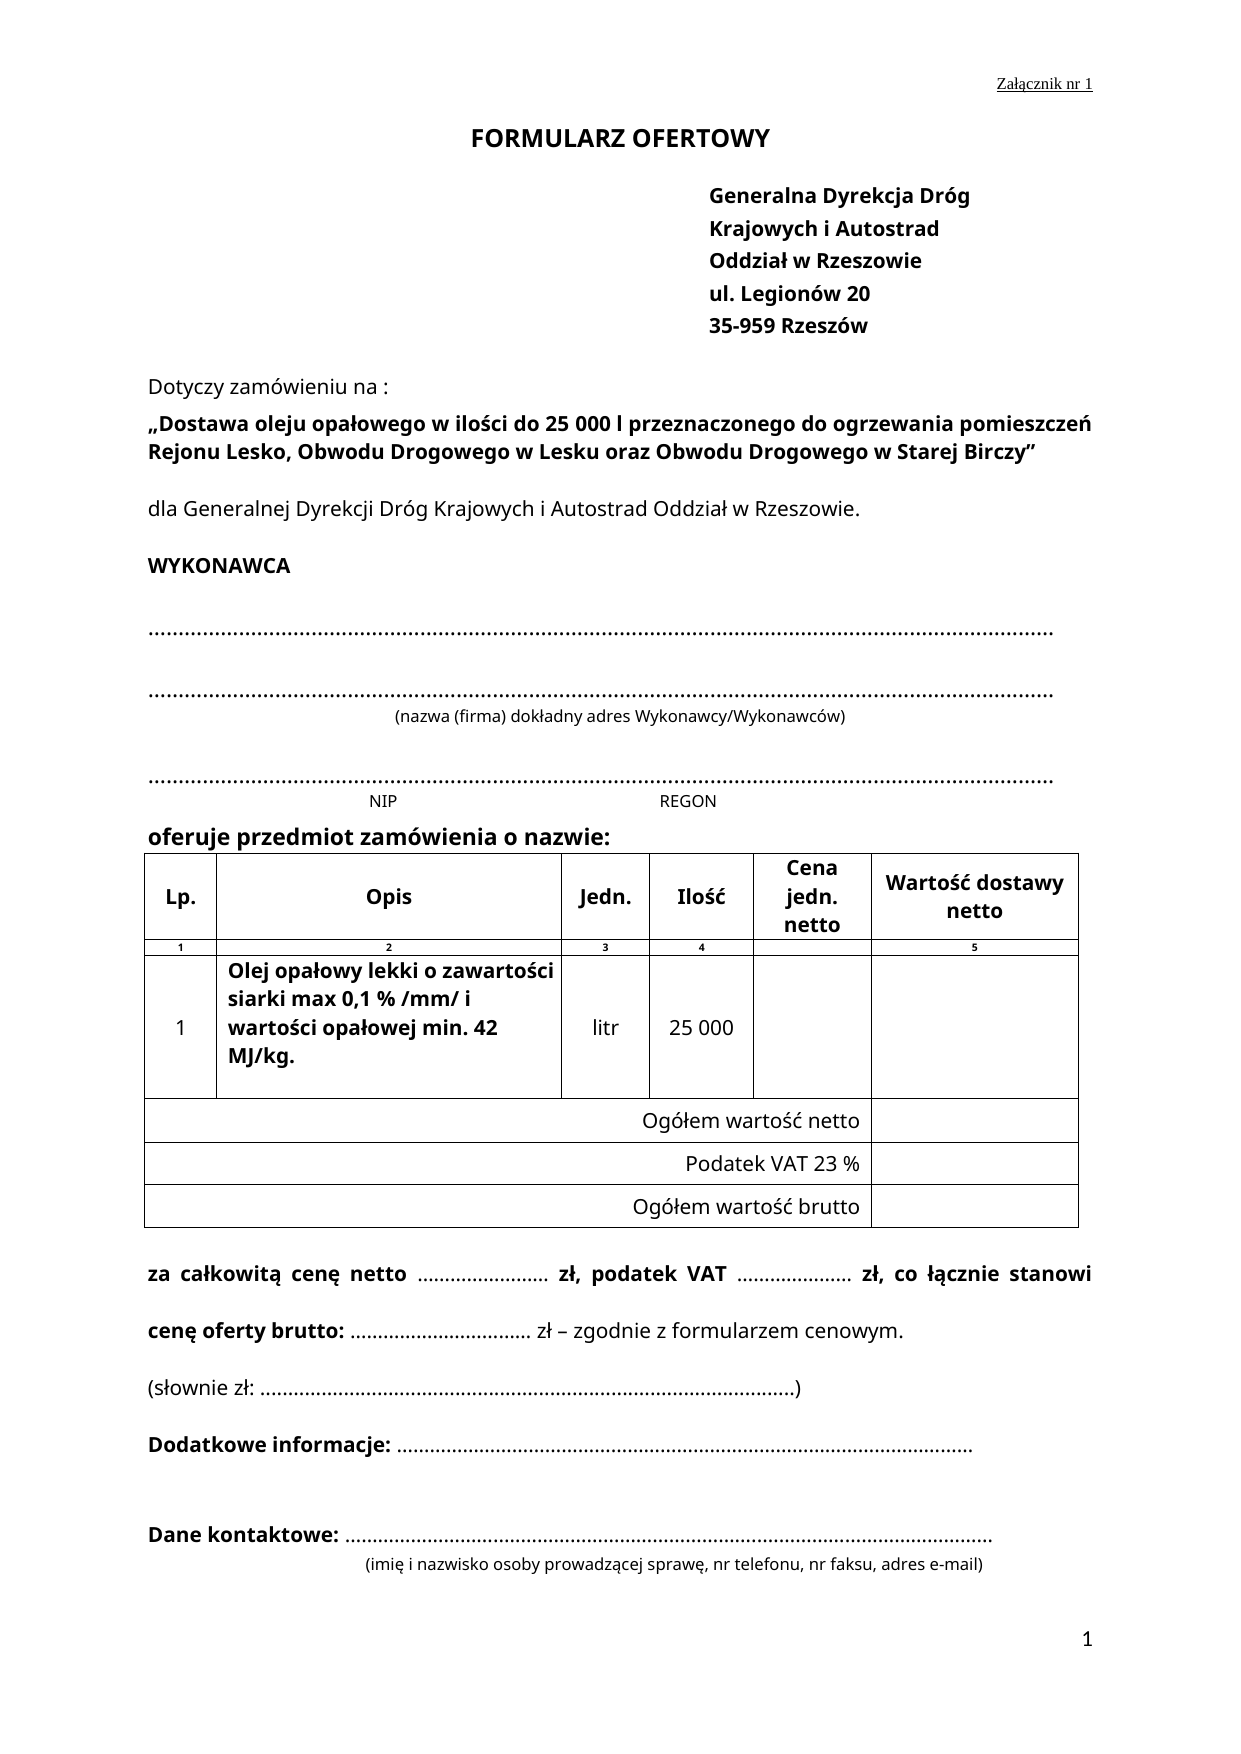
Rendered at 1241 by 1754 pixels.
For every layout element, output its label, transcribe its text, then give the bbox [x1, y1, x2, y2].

text Generalna Dyrekcja Dróg [709, 181, 1092, 209]
text ul. Legionów 20 [709, 279, 1092, 307]
text (słownie zł: ................................................................................................) [148, 1373, 1092, 1402]
text za całkowitą cenę netto …………………… zł, podatek VAT ………………… zł, co łącznie stanowi cenę oferty brutto: …………………………… zł – zgodnie z formularzem cenowym. [148, 1259, 1092, 1345]
table_cell [872, 956, 1078, 1098]
table_cell [872, 1143, 1078, 1184]
table_cell 1 [145, 956, 216, 1098]
table_cell Ogółem wartość brutto [145, 1185, 871, 1227]
table_header Lp. [145, 854, 216, 939]
table_cell Olej opałowy lekki o zawartości siarki max 0,1 % /mm/ i wartości opałowej min. 42 MJ/kg. [217, 956, 561, 1098]
table_cell 1 [145, 940, 216, 955]
table_cell 3 [562, 940, 649, 955]
text FORMULARZ OFERTOWY [148, 121, 1092, 155]
table_cell [754, 940, 871, 955]
text Dane kontaktowe: ………………………..………………………………………..…………………………………… [148, 1520, 1092, 1548]
table_cell 25 000 [650, 956, 753, 1098]
text 35-959 Rzeszów [709, 311, 1092, 340]
table_header Ilość [650, 854, 753, 939]
table_cell Ogółem wartość netto [145, 1099, 871, 1142]
table_cell 2 [217, 940, 561, 955]
text WYKONAWCA [148, 551, 1092, 580]
table_header Wartość dostawy netto [872, 854, 1078, 939]
table_cell 4 [650, 940, 753, 955]
text oferuje przedmiot zamówienia o nazwie: [148, 821, 1092, 852]
text Krajowych i Autostrad [709, 214, 1092, 242]
table_header Cena jedn. netto [754, 854, 871, 939]
table_cell 5 [872, 940, 1078, 955]
text Dotyczy zamówieniu na : [148, 372, 1092, 401]
text Oddział w Rzeszowie [709, 246, 1092, 275]
table_header Jedn. [562, 854, 649, 939]
text …………………………………………………………………………………………………………………………………… [148, 759, 1092, 790]
text Dodatkowe informacje: …………………………………………………………………………………………… [148, 1430, 1092, 1459]
text (imię i nazwisko osoby prowadzącej sprawę, nr telefonu, nr faksu, adres e-mail) [354, 1552, 1092, 1575]
table_cell Podatek VAT 23 % [145, 1143, 871, 1184]
text …………………………………………………………………………………………………………………………………… [148, 611, 1092, 642]
text …………………………………………………………………………………………………………………………………… [148, 673, 1092, 705]
table_cell [754, 956, 871, 1098]
text (nazwa (firma) dokładny adres Wykonawcy/Wykonawców) [148, 705, 1092, 727]
text „Dostawa oleju opałowego w ilości do 25 000 l przeznaczonego do ogrzewania pomieszczeń Rejonu Lesko, Obwodu Drogowego w Lesku oraz Obwodu Drogowego w Starej Birczy” [148, 409, 1092, 466]
text dla Generalnej Dyrekcji Dróg Krajowych i Autostrad Oddział w Rzeszowie. [148, 494, 1092, 523]
table_cell litr [562, 956, 649, 1098]
table_cell [872, 1099, 1078, 1142]
text NIP REGON [295, 790, 1092, 813]
table_cell [872, 1185, 1078, 1227]
table_header Opis [217, 854, 561, 939]
